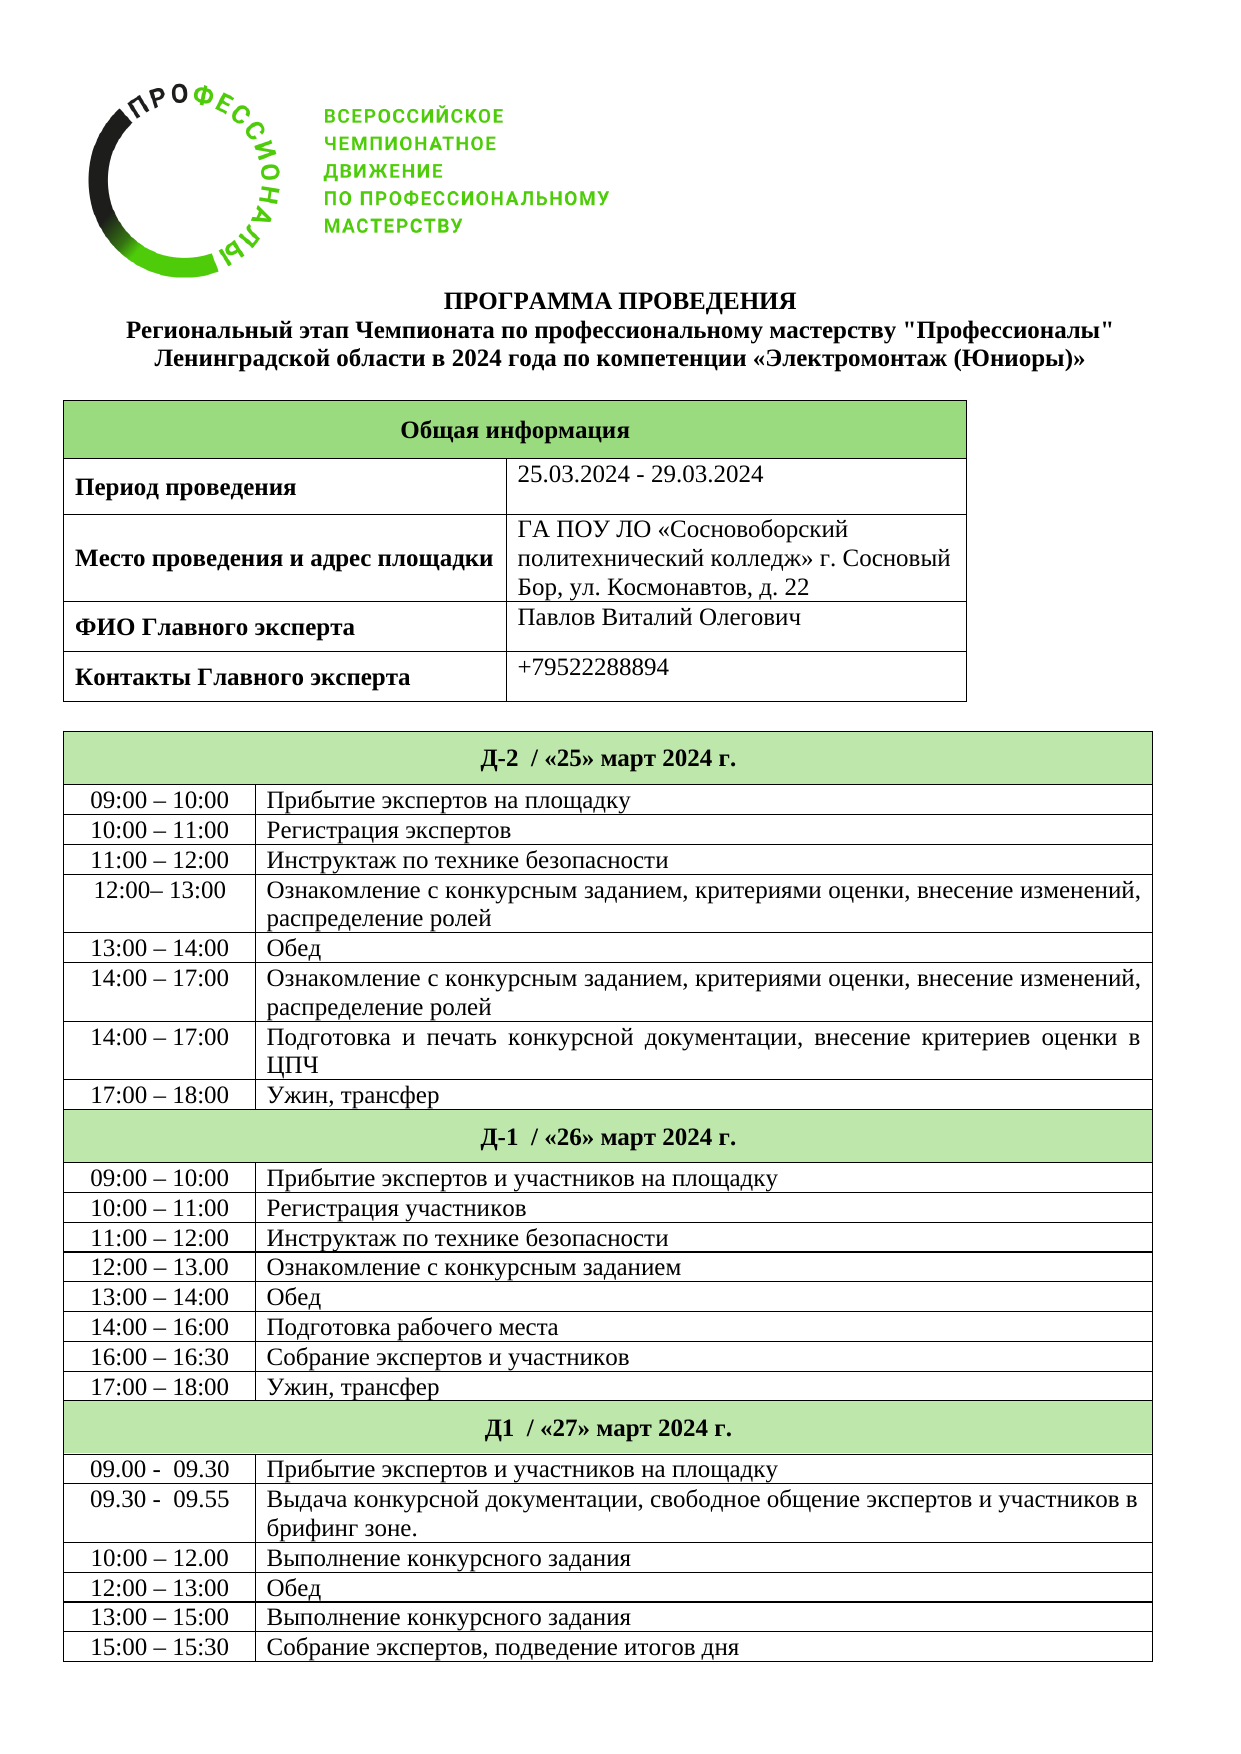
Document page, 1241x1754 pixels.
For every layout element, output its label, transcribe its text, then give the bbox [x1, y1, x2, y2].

table_cell 10:00 – 11:00 [64, 1193, 255, 1222]
table_cell Ознакомление с конкурсным заданием [256, 1253, 1152, 1281]
table_cell 14:00 – 17:00 [64, 963, 255, 1021]
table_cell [256, 1484, 1152, 1542]
table_cell 09:00 – 10:00 [64, 1163, 255, 1192]
table_cell 09.30 - 09.55 [64, 1484, 255, 1542]
table_cell Ужин, трансфер [256, 1372, 1152, 1400]
table_cell Прибытие экспертов и участников на площадку [256, 1455, 1152, 1483]
table_cell Прибытие экспертов и участников на площадку [256, 1163, 1152, 1192]
table_cell Собрание экспертов и участников [256, 1342, 1152, 1371]
table_cell 13:00 – 15:00 [64, 1603, 255, 1631]
table_cell 25.03.2024 - 29.03.2024 [507, 459, 966, 513]
table_cell 13:00 – 14:00 [64, 933, 255, 962]
table_cell Подготовка рабочего места [256, 1312, 1152, 1341]
table_cell 11:00 – 12:00 [64, 845, 255, 874]
table_cell Прибытие экспертов на площадку [256, 785, 1152, 814]
table_cell Ознакомление с конкурсным заданием, критериями оценки, внесение изменений, распределение ролей [256, 875, 1152, 932]
table_cell 12:00 – 13:00 [64, 1573, 255, 1601]
table_cell Инструктаж по технике безопасности [256, 1223, 1152, 1251]
table_cell Обед [256, 1573, 1152, 1601]
table_cell Обед [256, 1282, 1152, 1311]
table_cell Д1 / «27» март 2024 г. [64, 1401, 1152, 1453]
table_cell Подготовка и печать конкурсной документации, внесение критериев оценки в ЦПЧ [256, 1022, 1152, 1079]
table_cell ФИО Главного эксперта [64, 602, 506, 651]
table_cell Ознакомление с конкурсным заданием, критериями оценки, внесение изменений, распределение ролей [256, 963, 1152, 1021]
table_cell 17:00 – 18:00 [64, 1080, 255, 1109]
table_header Д-2 / «25» март 2024 г. [64, 732, 1152, 784]
table_cell 16:00 – 16:30 [64, 1342, 255, 1371]
table_cell 09.00 - 09.30 [64, 1455, 255, 1483]
table_cell 14:00 – 17:00 [64, 1022, 255, 1079]
table_cell +79522288894 [507, 652, 966, 701]
table_cell 12:00– 13:00 [64, 875, 255, 932]
table_header Общая информация [64, 401, 966, 458]
table_cell Инструктаж по технике безопасности [256, 845, 1152, 874]
table_cell 10:00 – 11:00 [64, 815, 255, 844]
table_cell Контакты Главного эксперта [64, 652, 506, 701]
table_cell Собрание экспертов, подведение итогов дня [256, 1632, 1152, 1661]
table_cell 13:00 – 14:00 [64, 1282, 255, 1311]
table_cell 11:00 – 12:00 [64, 1223, 255, 1251]
text Региональный этап Чемпионата по профессиональному мастерству "Профессионалы" Ленинградской области в 2024 года по компетенции «Электромонтаж (Юниоры)» [75, 315, 1165, 400]
table_cell 09:00 – 10:00 [64, 785, 255, 814]
table_cell 12:00 – 13.00 [64, 1253, 255, 1281]
table_cell 15:00 – 15:30 [64, 1632, 255, 1661]
table_cell 10:00 – 12.00 [64, 1543, 255, 1572]
table_cell Регистрация участников [256, 1193, 1152, 1222]
table_cell Период проведения [64, 459, 506, 513]
table_cell 17:00 – 18:00 [64, 1372, 255, 1400]
picture [75, 75, 618, 286]
text ПРОГРАММА ПРОВЕДЕНИЯ [75, 286, 1165, 315]
table_cell Павлов Виталий Олегович [507, 602, 966, 651]
table_cell Обед [256, 933, 1152, 962]
table_cell 14:00 – 16:00 [64, 1312, 255, 1341]
table_cell Д-1 / «26» март 2024 г. [64, 1110, 1152, 1162]
table_cell Место проведения и адрес площадки [64, 515, 506, 601]
table_cell Ужин, трансфер [256, 1080, 1152, 1109]
table_cell Выполнение конкурсного задания [256, 1603, 1152, 1631]
table_cell Регистрация экспертов [256, 815, 1152, 844]
table_cell Выполнение конкурсного задания [256, 1543, 1152, 1572]
table_cell ГА ПОУ ЛО «Сосновоборский политехнический колледж» г. Сосновый Бор, ул. Космонавтов, д. 22 [507, 515, 966, 601]
